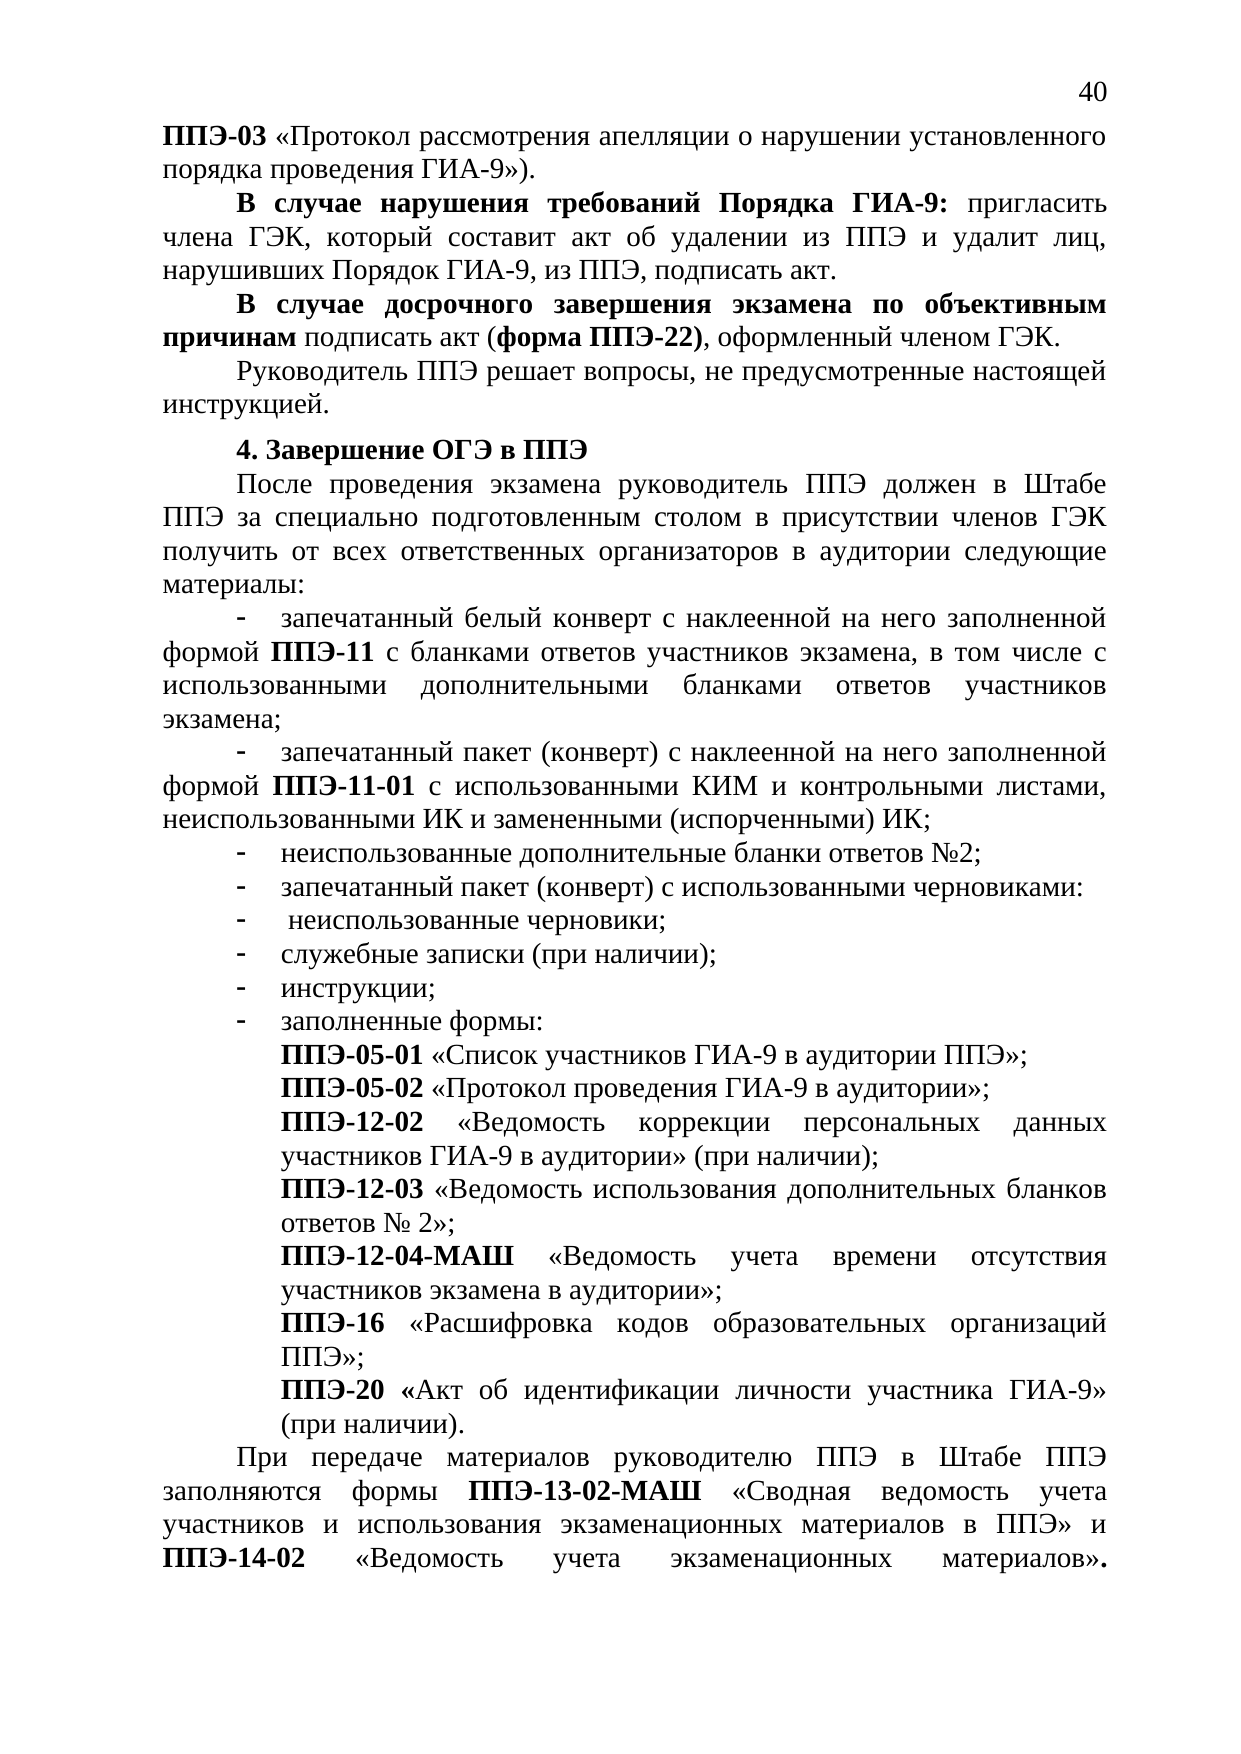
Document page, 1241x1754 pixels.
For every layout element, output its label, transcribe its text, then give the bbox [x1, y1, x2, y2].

text После проведения экзамена руководитель ППЭ должен в Штабе ППЭ за специально подготовленным столом в присутствии членов ГЭК получить от всех ответственных организаторов в аудитории следующие материалы: [162, 466, 1107, 600]
text ППЭ-16 «Расшифровка кодов образовательных организаций ППЭ»; [281, 1305, 1107, 1372]
list инструкции; [162, 970, 1107, 1003]
text 4. Завершение ОГЭ в ППЭ [162, 432, 1107, 466]
text ППЭ-05-02 «Протокол проведения ГИА-9 в аудитории»; [281, 1071, 1107, 1104]
list заполненные формы: [162, 1003, 1107, 1037]
text ППЭ-12-03 «Ведомость использования дополнительных бланков ответов № 2»; [281, 1171, 1107, 1238]
text В случае нарушения требований Порядка ГИА-9: пригласить члена ГЭК, который составит акт об удалении из ППЭ и удалит лиц, нарушивших Порядок ГИА-9, из ППЭ, подписать акт. [162, 185, 1107, 286]
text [162, 118, 1107, 185]
text ППЭ-20 «Акт об идентификации личности участника ГИА-9» (при наличии). [281, 1372, 1107, 1439]
text Руководитель ППЭ решает вопросы, не предусмотренные настоящей инструкцией. [162, 353, 1107, 420]
list служебные записки (при наличии); [162, 936, 1107, 970]
list запечатанный пакет (конверт) с наклеенной на него заполненной формой ППЭ-11-01 с использованными КИМ и контрольными листами, неиспользованными ИК и замененными (испорченными) ИК; [162, 734, 1107, 835]
text ППЭ-05-01 «Список участников ГИА-9 в аудитории ППЭ»; [281, 1037, 1107, 1071]
list запечатанный белый конверт с наклеенной на него заполненной формой ППЭ-11 с бланками ответов участников экзамена, в том числе с использованными дополнительными бланками ответов участников экзамена; [162, 600, 1107, 734]
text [162, 1439, 1107, 1574]
text ППЭ-12-04-МАШ «Ведомость учета времени отсутствия участников экзамена в аудитории»; [281, 1238, 1107, 1305]
list неиспользованные дополнительные бланки ответов №2; [162, 835, 1107, 869]
text ППЭ-12-02 «Ведомость коррекции персональных данных участников ГИА-9 в аудитории» (при наличии); [281, 1104, 1107, 1171]
list запечатанный пакет (конверт) с использованными черновиками: [162, 869, 1107, 902]
list неиспользованные черновики; [162, 902, 1107, 936]
text В случае досрочного завершения экзамена по объективным причинам подписать акт (форма ППЭ-22), оформленный членом ГЭК. [162, 286, 1107, 353]
